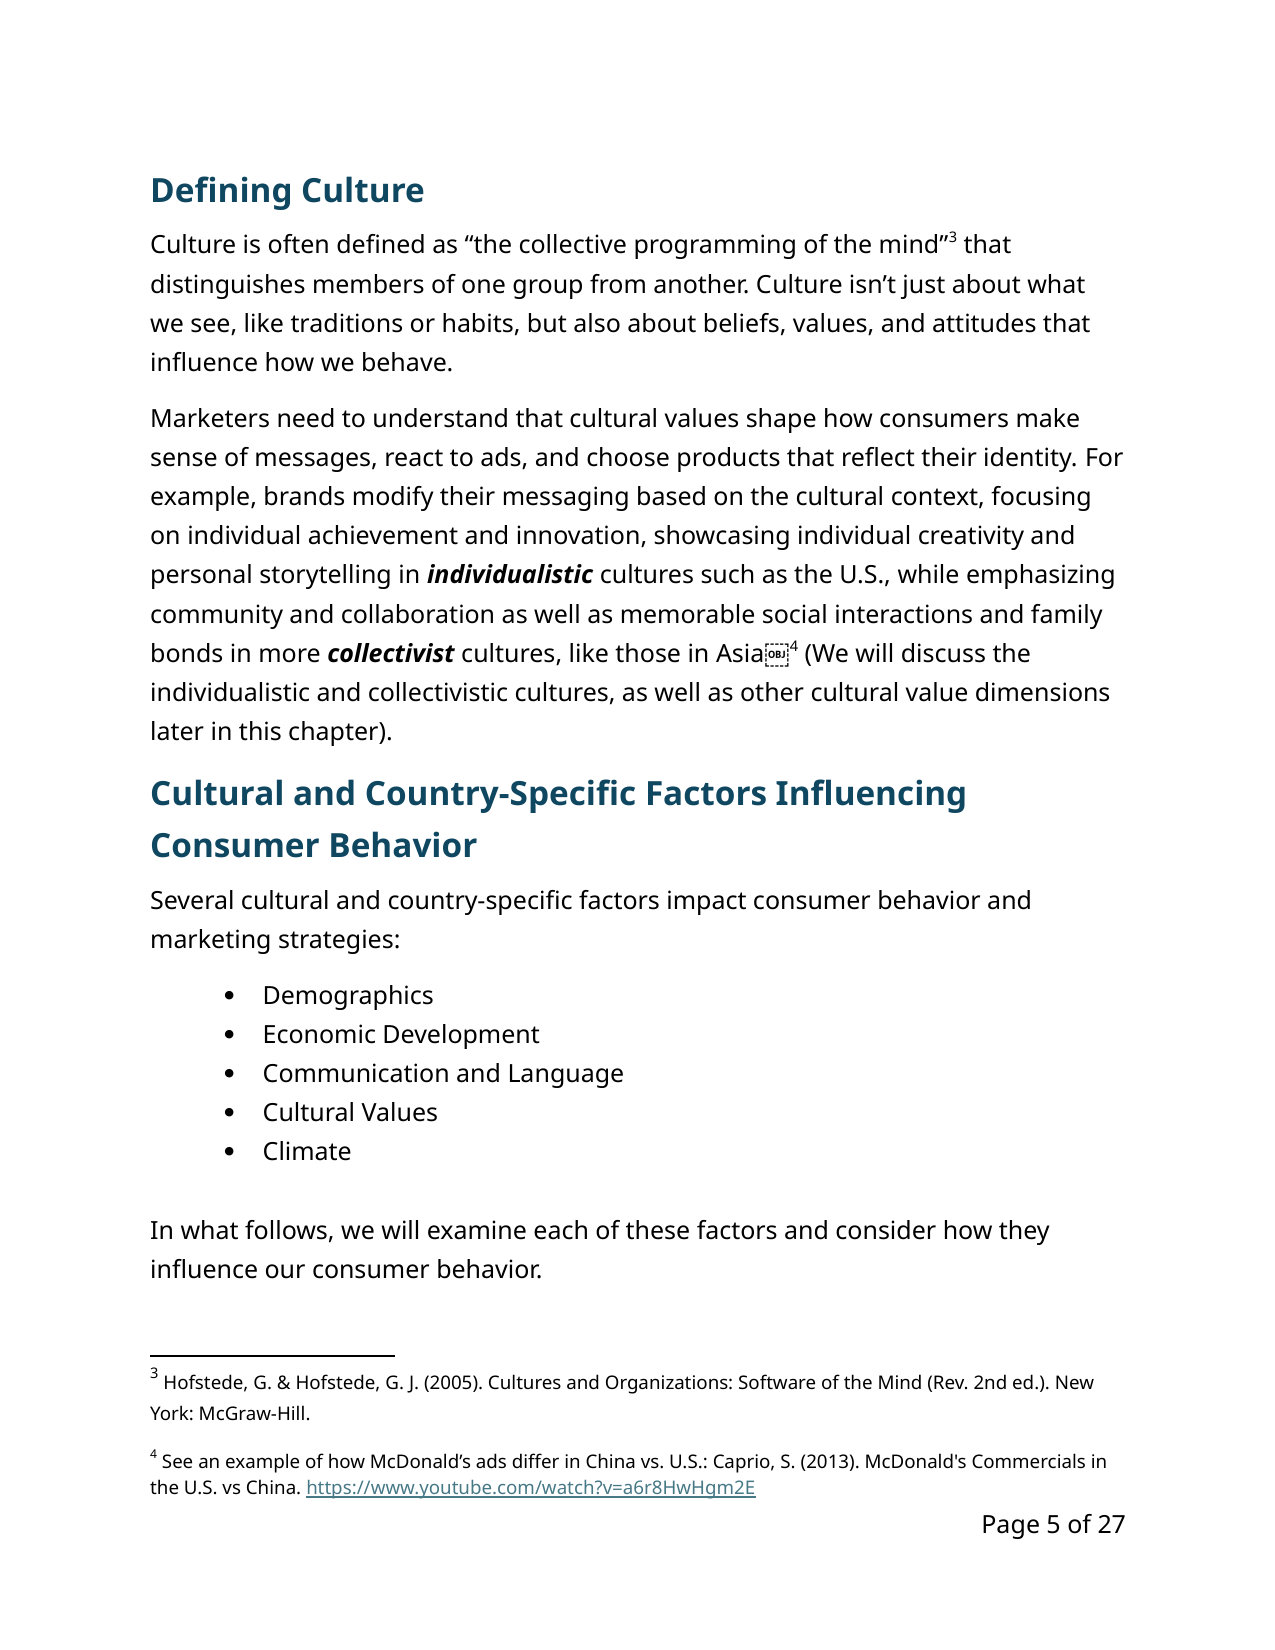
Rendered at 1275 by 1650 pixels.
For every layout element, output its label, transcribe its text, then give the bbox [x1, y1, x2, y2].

text In what follows, we will examine each of these factors and consider how they influence our consumer behavior. [150, 1212, 1125, 1286]
list Climate [225, 1134, 1125, 1168]
list Cultural Values [225, 1095, 1125, 1129]
subtitle Defining Culture [150, 167, 1125, 212]
text Culture is often defined as “the collective programming of the mind” that distinguishes members of one group from another. Culture isn’t just about what we see, like traditions or habits, but also about beliefs, values, and attitudes that influence how we behave. [150, 227, 1125, 379]
text Marketers need to understand that cultural values shape how consumers make sense of messages, react to ads, and choose products that reflect their identity. For example, brands modify their messaging based on the cultural context, focusing on individual achievement and innovation, showcasing individual creativity and personal storytelling in individualistic cultures such as the U.S., while emphasizing community and collaboration as well as memorable social interactions and family bonds in more collectivist cultures, like those in Asia￼ (We will discuss the individualistic and collectivistic cultures, as well as other cultural value dimensions later in this chapter). [150, 401, 1125, 748]
list Demographics [225, 977, 1125, 1011]
list Economic Development [225, 1017, 1125, 1051]
text Several cultural and country-specific factors impact consumer behavior and marketing strategies: [150, 882, 1125, 956]
list Communication and Language [225, 1056, 1125, 1090]
subtitle Cultural and Country-Specific Factors Influencing Consumer Behavior [150, 770, 1125, 867]
